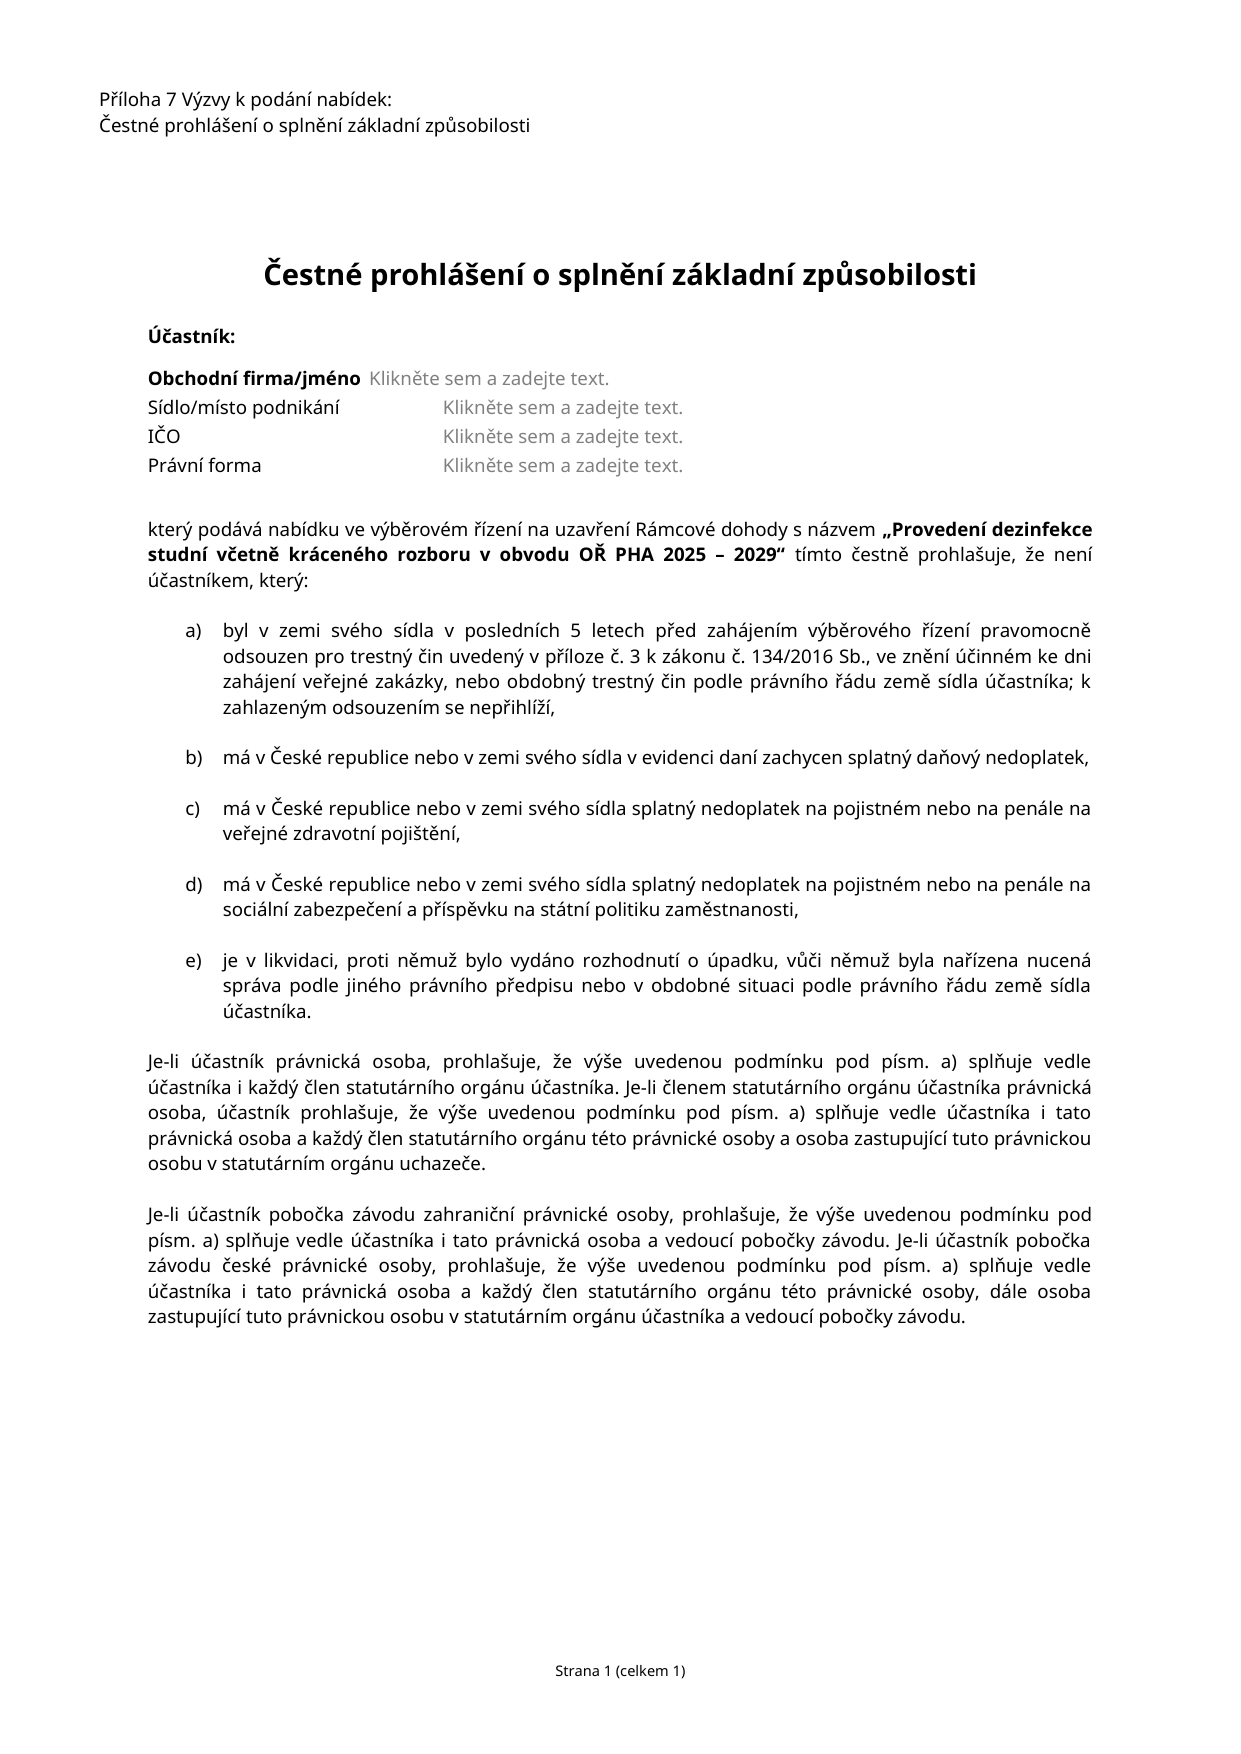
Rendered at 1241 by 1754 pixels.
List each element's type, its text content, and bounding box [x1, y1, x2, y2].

list byl v zemi svého sídla v posledních 5 letech před zahájením výběrového řízení pravomocně odsouzen pro trestný čin uvedený v příloze č. 3 k zákonu č. 134/2016 Sb., ve znění účinném ke dni zahájení veřejné zakázky, nebo obdobný trestný čin podle právního řádu země sídla účastníka; k zahlazeným odsouzením se nepřihlíží, [185, 617, 1093, 719]
text Je-li účastník právnická osoba, prohlašuje, že výše uvedenou podmínku pod písm. a) splňuje vedle účastníka i každý člen statutárního orgánu účastníka. Je-li členem statutárního orgánu účastníka právnická osoba, účastník prohlašuje, že výše uvedenou podmínku pod písm. a) splňuje vedle účastníka i tato právnická osoba a každý člen statutárního orgánu této právnické osoby a osoba zastupující tuto právnickou osobu v statutárním orgánu uchazeče. [148, 1049, 1093, 1176]
text Sídlo/místo podnikání [148, 391, 1093, 420]
title Čestné prohlášení o splnění základní způsobilosti [148, 254, 1093, 293]
text Obchodní firma/jméno [148, 362, 1093, 391]
text IČO [148, 420, 1093, 449]
list má v České republice nebo v zemi svého sídla v evidenci daní zachycen splatný daňový nedoplatek, [185, 744, 1093, 770]
list je v likvidaci, proti němuž bylo vydáno rozhodnutí o úpadku, vůči němuž byla nařízena nucená správa podle jiného právního předpisu nebo v obdobné situaci podle právního řádu země sídla účastníka. [185, 947, 1093, 1024]
list má v České republice nebo v zemi svého sídla splatný nedoplatek na pojistném nebo na penále na veřejné zdravotní pojištění, [185, 795, 1093, 846]
text Účastník: [148, 318, 1093, 349]
text Právní forma [148, 449, 1093, 478]
text který podává nabídku ve výběrovém řízení na uzavření Rámcové dohody s názvem „Provedení dezinfekce studní včetně kráceného rozboru v obvodu OŘ PHA 2025 – 2029“ tímto čestně prohlašuje, že není účastníkem, který: [148, 516, 1093, 592]
list má v České republice nebo v zemi svého sídla splatný nedoplatek na pojistném nebo na penále na sociální zabezpečení a příspěvku na státní politiku zaměstnanosti, [185, 871, 1093, 922]
text Je-li účastník pobočka závodu zahraniční právnické osoby, prohlašuje, že výše uvedenou podmínku pod písm. a) splňuje vedle účastníka i tato právnická osoba a vedoucí pobočky závodu. Je-li účastník pobočka závodu české právnické osoby, prohlašuje, že výše uvedenou podmínku pod písm. a) splňuje vedle účastníka i tato právnická osoba a každý člen statutárního orgánu této právnické osoby, dále osoba zastupující tuto právnickou osobu v statutárním orgánu účastníka a vedoucí pobočky závodu. [148, 1202, 1093, 1329]
